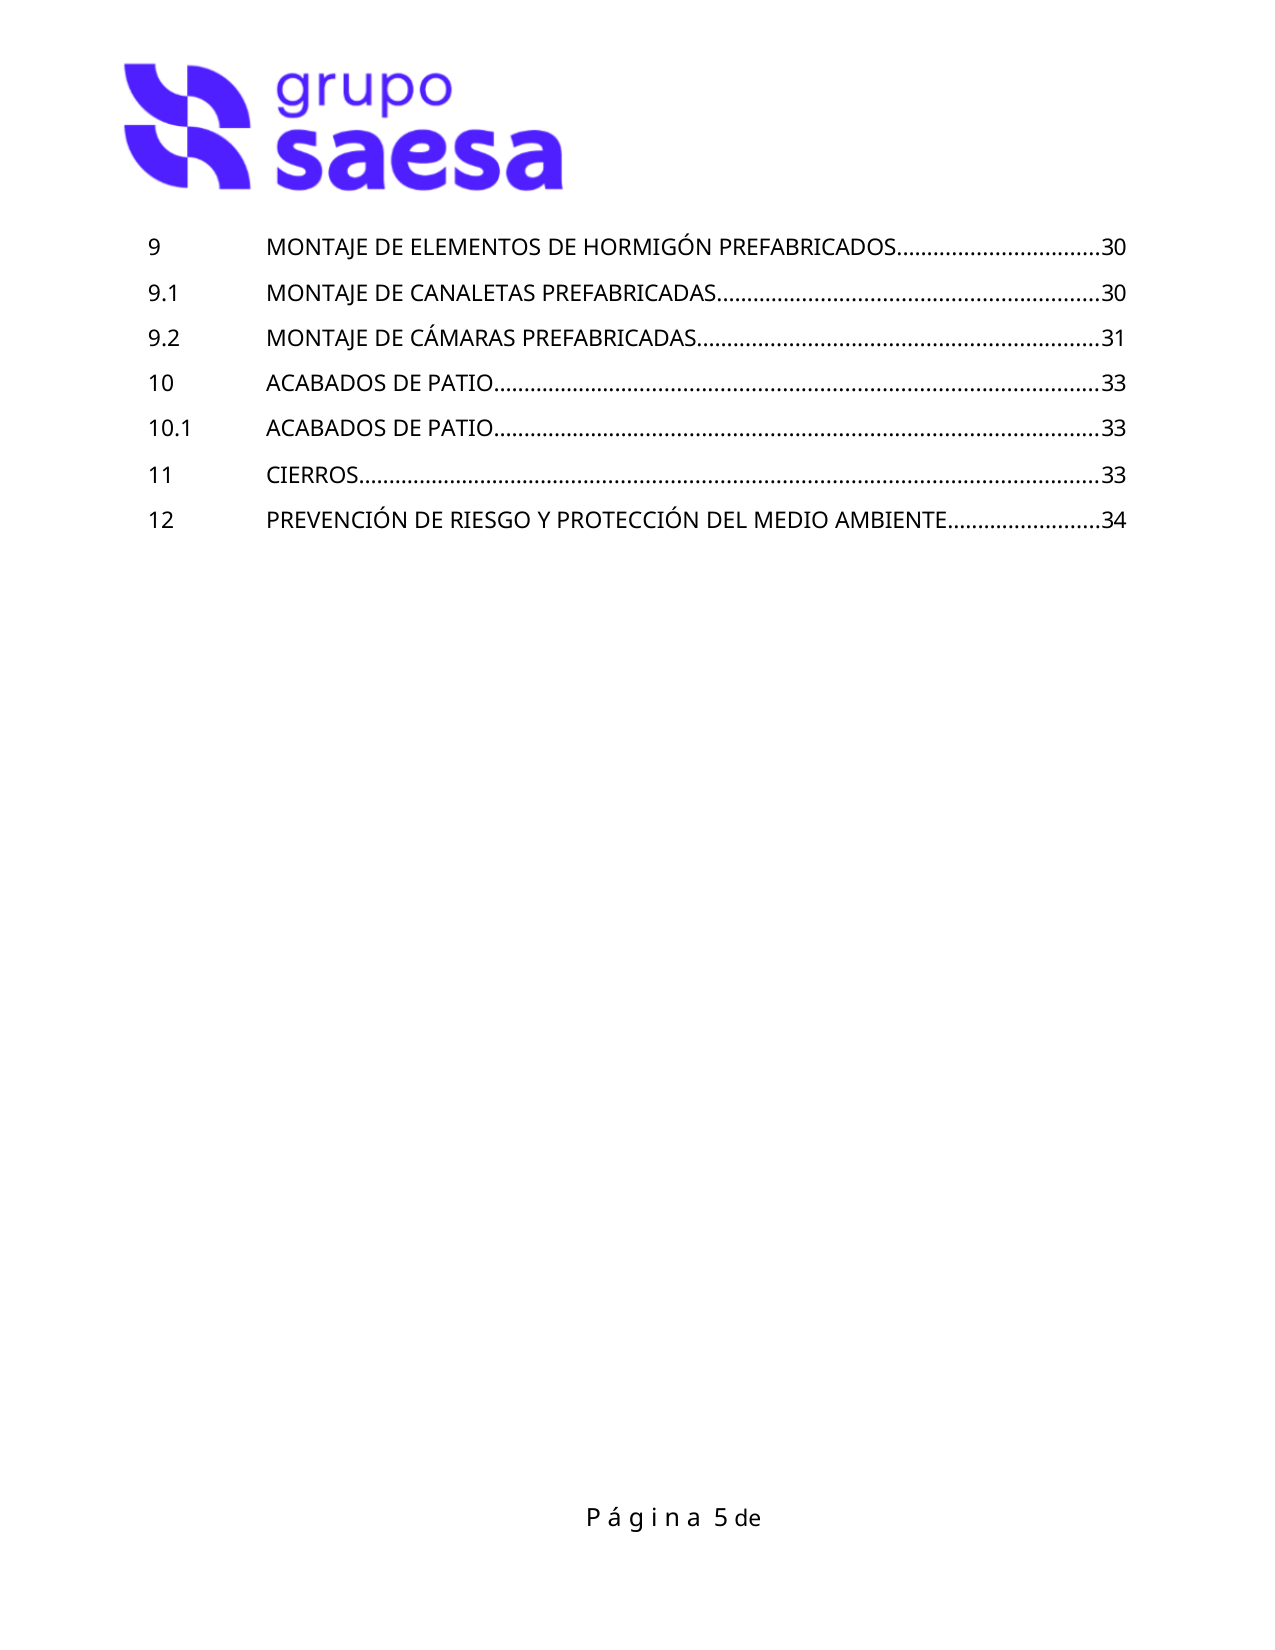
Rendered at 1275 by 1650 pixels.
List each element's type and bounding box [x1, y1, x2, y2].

picture [112, 54, 569, 195]
